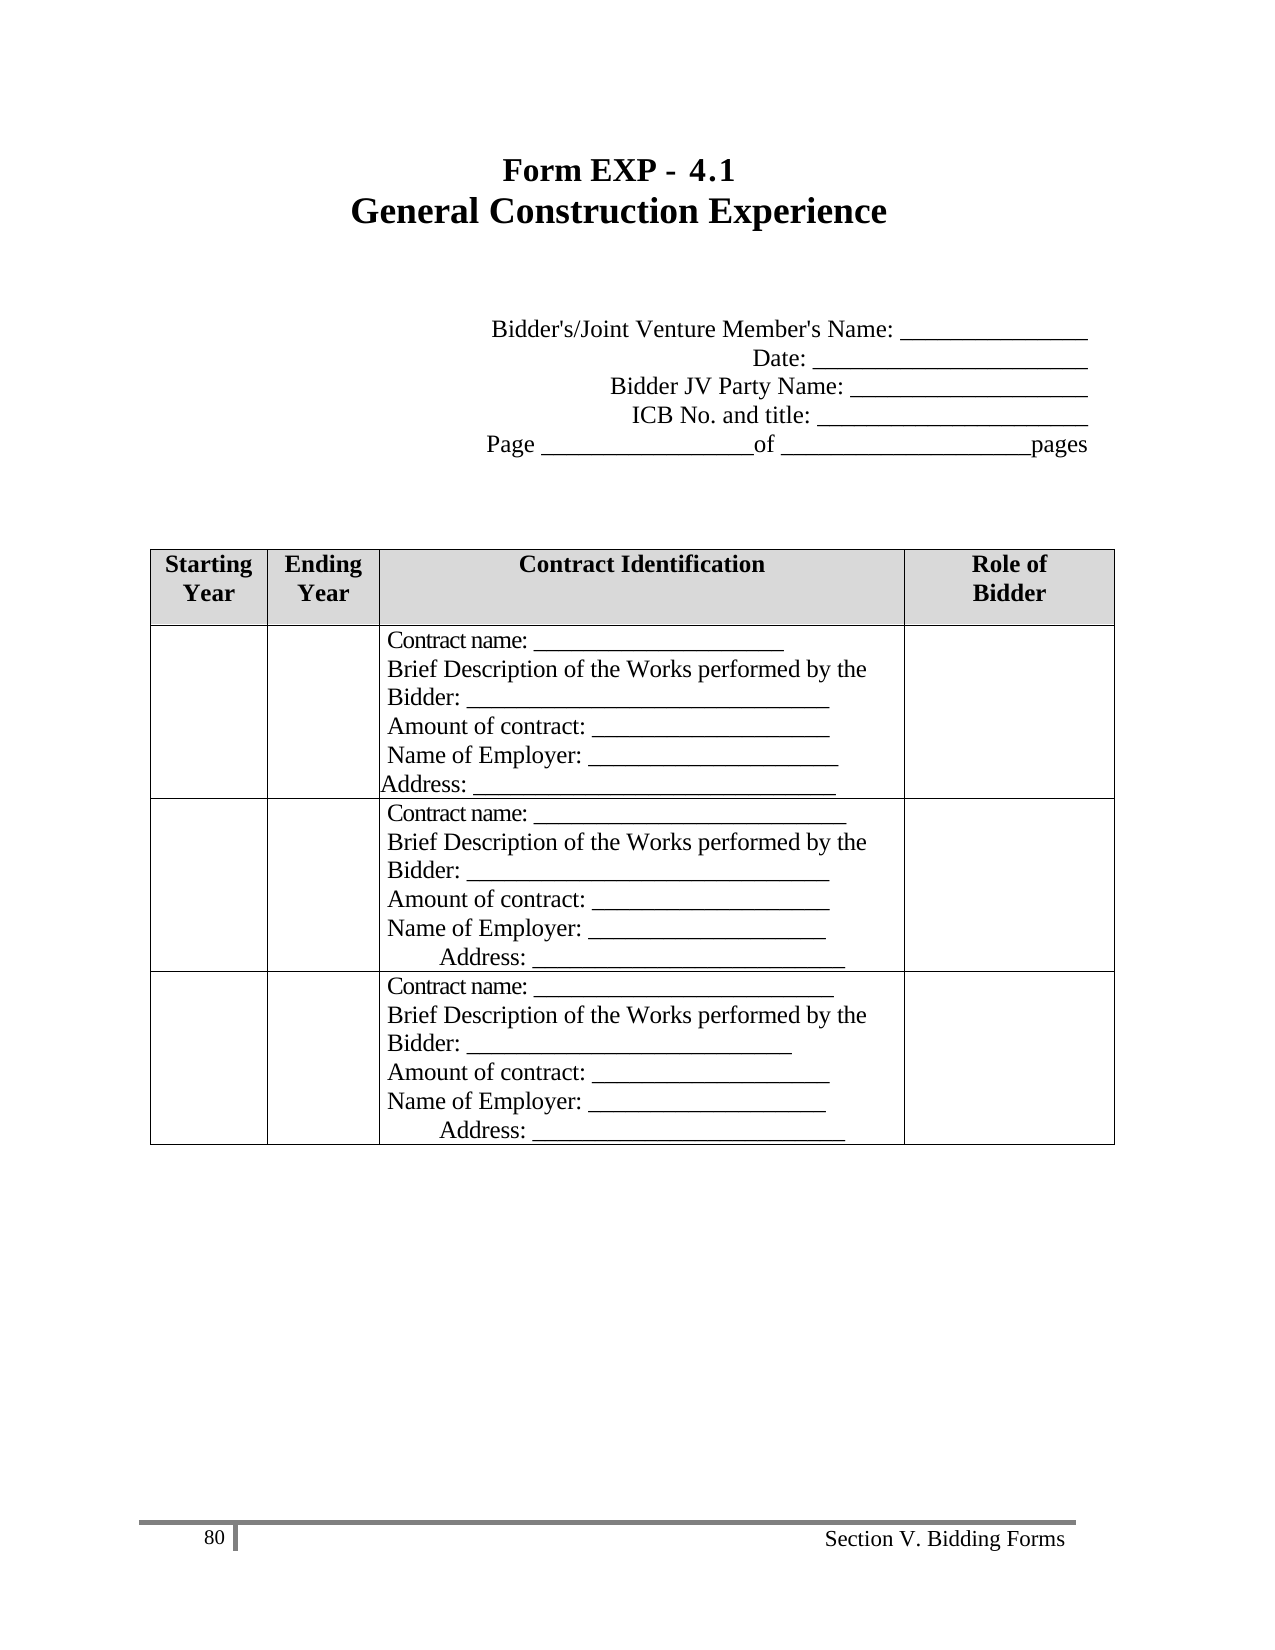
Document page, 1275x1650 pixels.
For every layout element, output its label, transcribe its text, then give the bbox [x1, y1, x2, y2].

table_cell [905, 626, 1114, 797]
table_cell [268, 972, 379, 1143]
table_header Ending Year [268, 550, 379, 624]
table_header Role of Bidder [905, 550, 1114, 624]
table_cell [905, 799, 1114, 971]
table_cell Contract name: ____________________ Brief Description of the Works performed by the Bidder: _____________________________ Amount of contract: ___________________ Name of Employer: ____________________ Address: _____________________________ [380, 626, 904, 797]
subtitle General Construction Experience [150, 188, 1087, 231]
text Form EXP - 4.1 [150, 150, 1087, 188]
table_cell Contract name: _________________________ Brief Description of the Works performed by the Bidder: _____________________________ Amount of contract: ___________________ Name of Employer: ___________________ Address: _________________________ [380, 799, 904, 971]
table_header Contract Identification [380, 550, 904, 624]
table_cell [268, 799, 379, 971]
table_cell Contract name: ________________________ Brief Description of the Works performed by the Bidder: __________________________ Amount of contract: ___________________ Name of Employer: ___________________ Address: _________________________ [380, 972, 904, 1143]
table_header Starting Year [151, 550, 267, 624]
table_cell [905, 972, 1114, 1143]
table_cell [151, 626, 267, 797]
table_cell [151, 972, 267, 1143]
table_cell [268, 626, 379, 797]
text Bidder's/Joint Venture Member's Name: _______________ Date: ______________________ Bidder JV Party Name: ___________________ ICB No. and title: ______________________ Page _________________of ____________________pages [150, 314, 1087, 458]
table_cell [151, 799, 267, 971]
